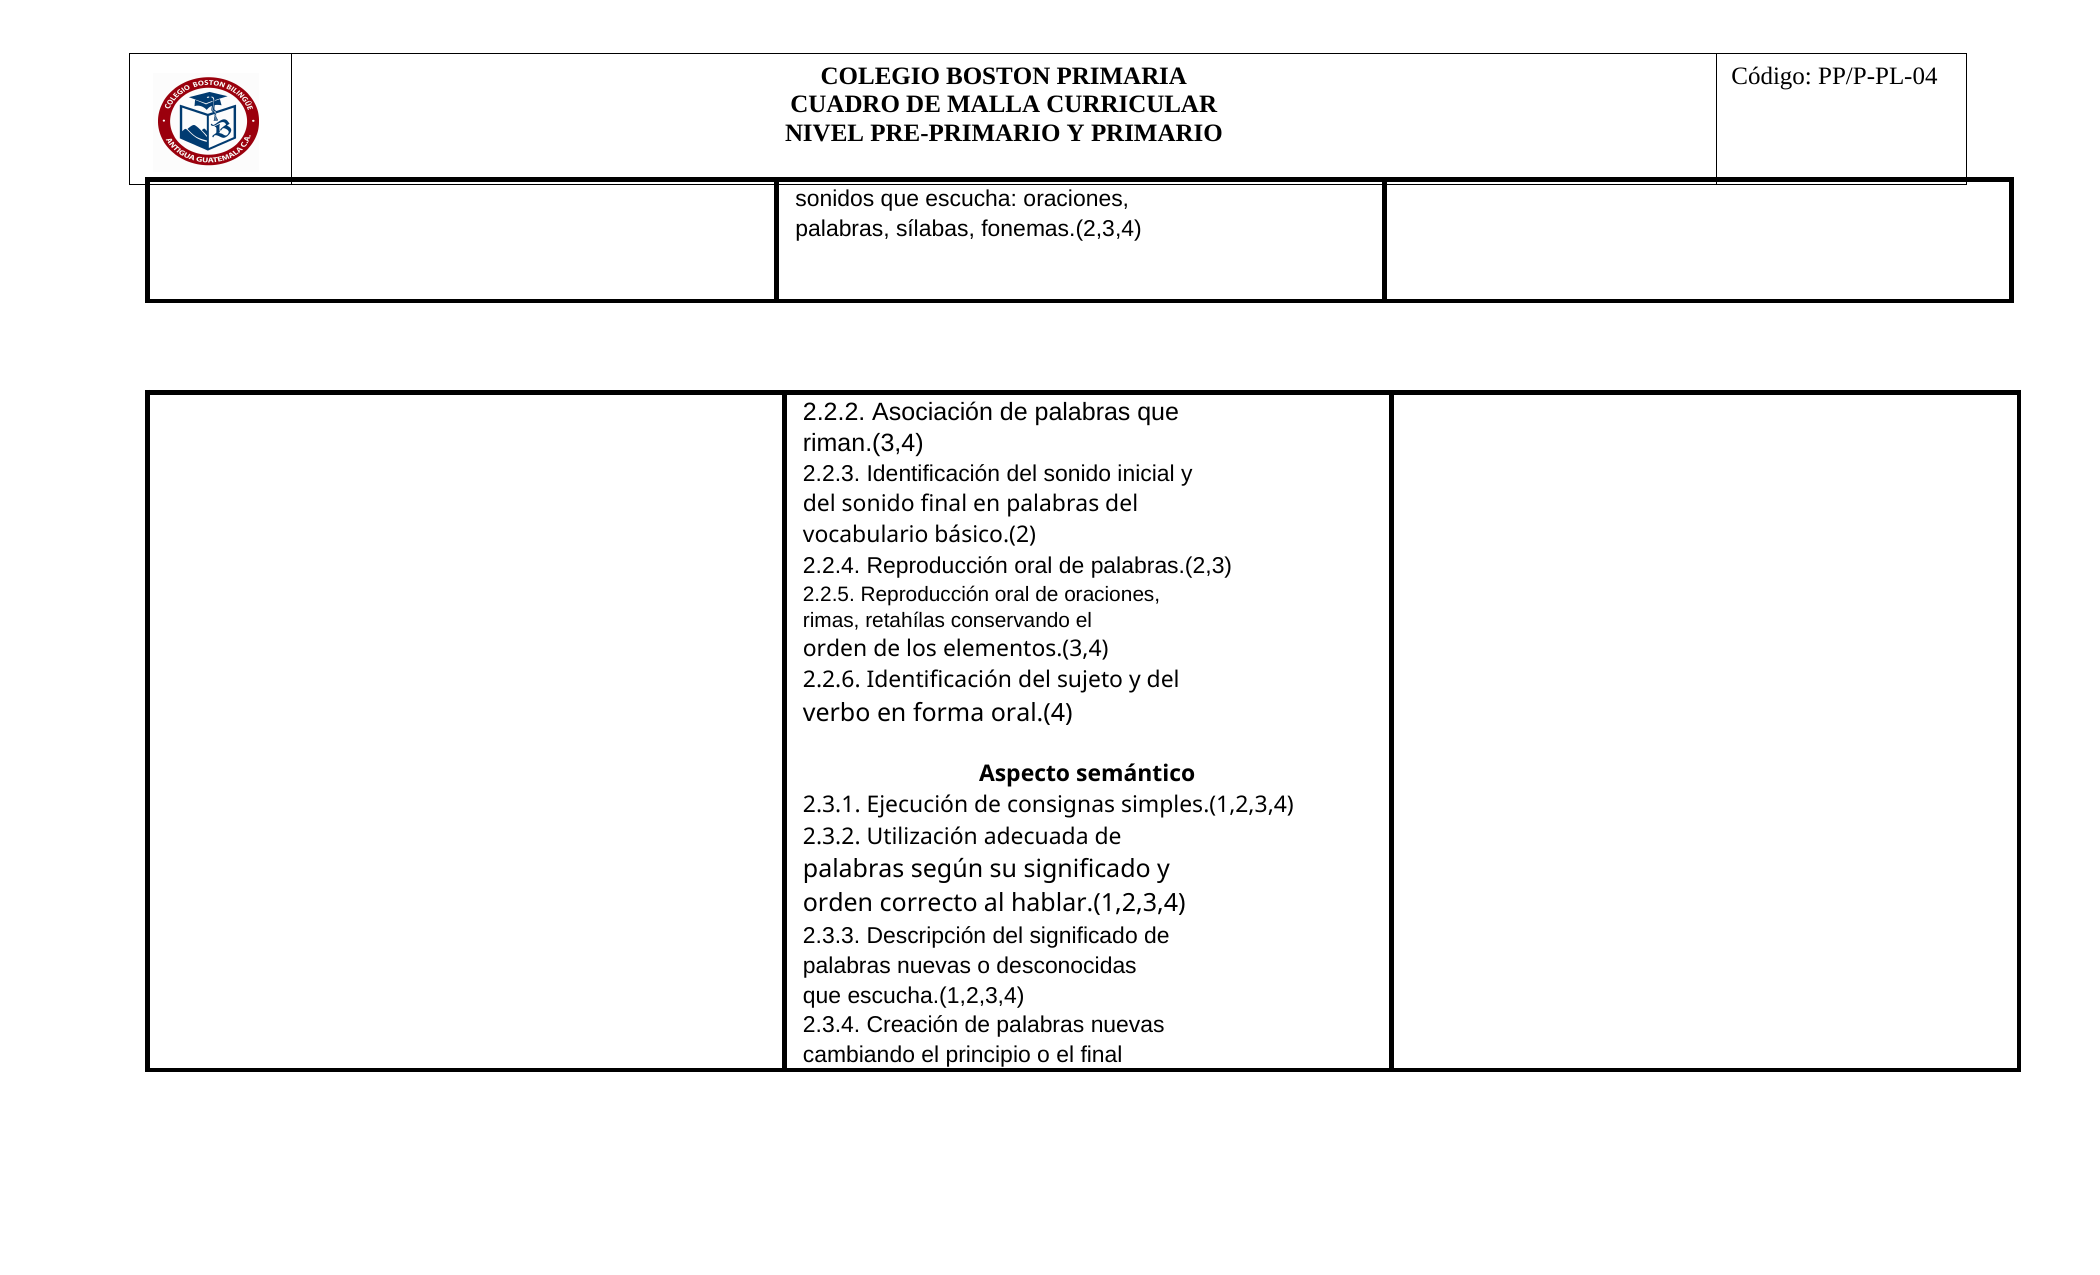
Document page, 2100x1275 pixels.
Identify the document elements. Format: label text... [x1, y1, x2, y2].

table_header [1394, 395, 2017, 1067]
table_header [779, 182, 1382, 299]
table_header [150, 395, 782, 1067]
table_header [787, 395, 1389, 1067]
picture [153, 73, 259, 172]
table_header [150, 182, 774, 299]
